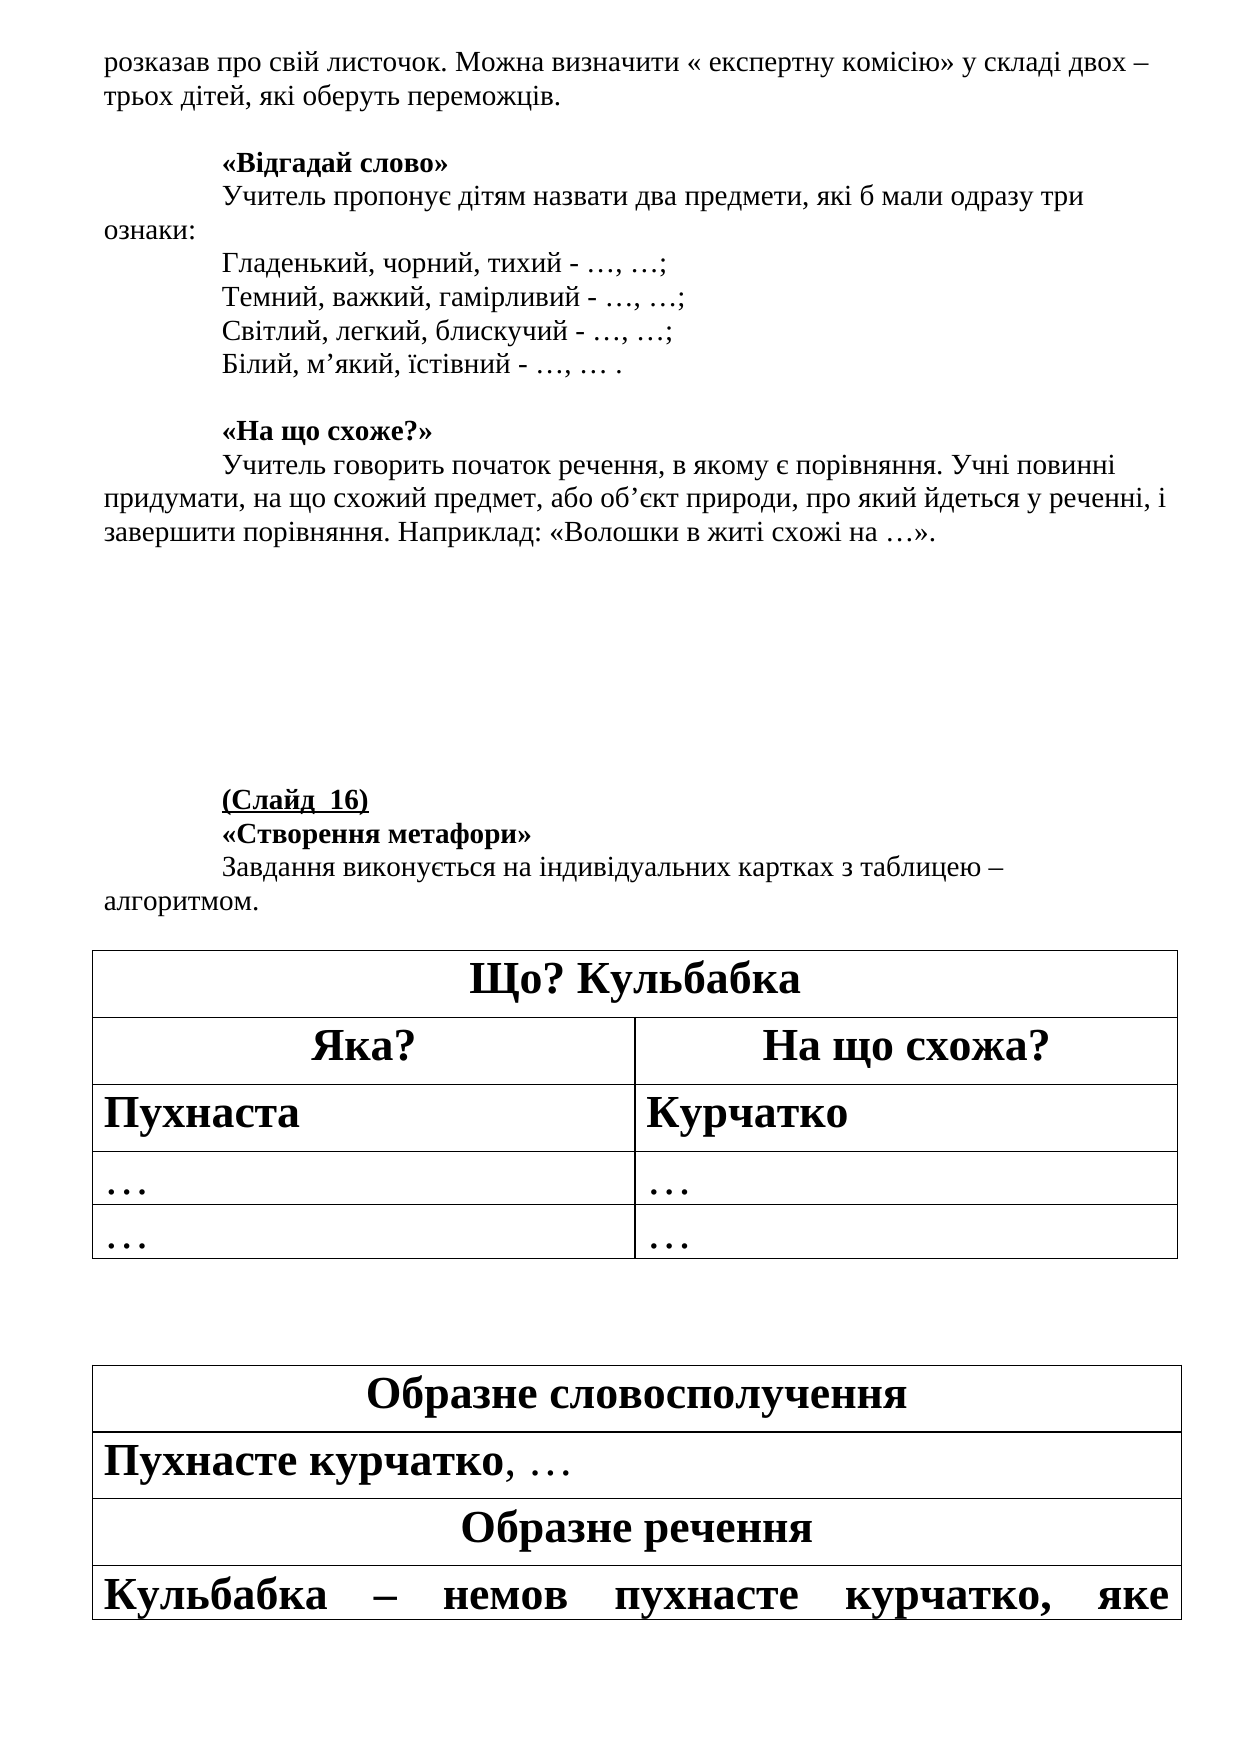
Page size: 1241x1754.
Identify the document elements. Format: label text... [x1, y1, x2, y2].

text Учитель пропонує дітям назвати два предмети, які б мали одразу три ознаки: [103, 178, 1167, 246]
text Білий, м’який, їстівний - …, … . [103, 346, 1167, 380]
text (Слайд 16) [103, 782, 1167, 816]
table_header Що? Кульбабка [93, 951, 1177, 1017]
text Завдання виконується на індивідуальних картках з таблицею – алгоритмом. [103, 849, 1167, 916]
table_cell … [93, 1205, 634, 1258]
table_cell Образне речення [93, 1499, 1181, 1565]
table_cell … [636, 1152, 1177, 1204]
table_cell Яка? [93, 1018, 634, 1084]
table_cell Пухнасте курчатко, … [93, 1433, 1181, 1498]
table_cell … [636, 1205, 1177, 1258]
table_cell Пухнаста [93, 1085, 634, 1151]
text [103, 44, 1167, 111]
text Світлий, легкий, блискучий - …, …; [103, 313, 1167, 346]
table_header Образне словосполучення [93, 1366, 1181, 1431]
text «На що схоже?» [103, 413, 1167, 447]
text Учитель говорить початок речення, в якому є порівняння. Учні повинні придумати, на що схожий предмет, або об’єкт природи, про який йдеться у реченні, і завершити порівняння. Наприклад: «Волошки в житі схожі на …». [103, 447, 1167, 547]
text Темний, важкий, гамірливий - …, …; [103, 279, 1167, 313]
table_cell На що схожа? [636, 1018, 1177, 1084]
text «Відгадай слово» [103, 145, 1167, 178]
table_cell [93, 1566, 1181, 1619]
table_cell … [93, 1152, 634, 1204]
text Гладенький, чорний, тихий - …, …; [103, 246, 1167, 279]
table_cell Курчатко [636, 1085, 1177, 1151]
text «Створення метафори» [103, 816, 1167, 849]
